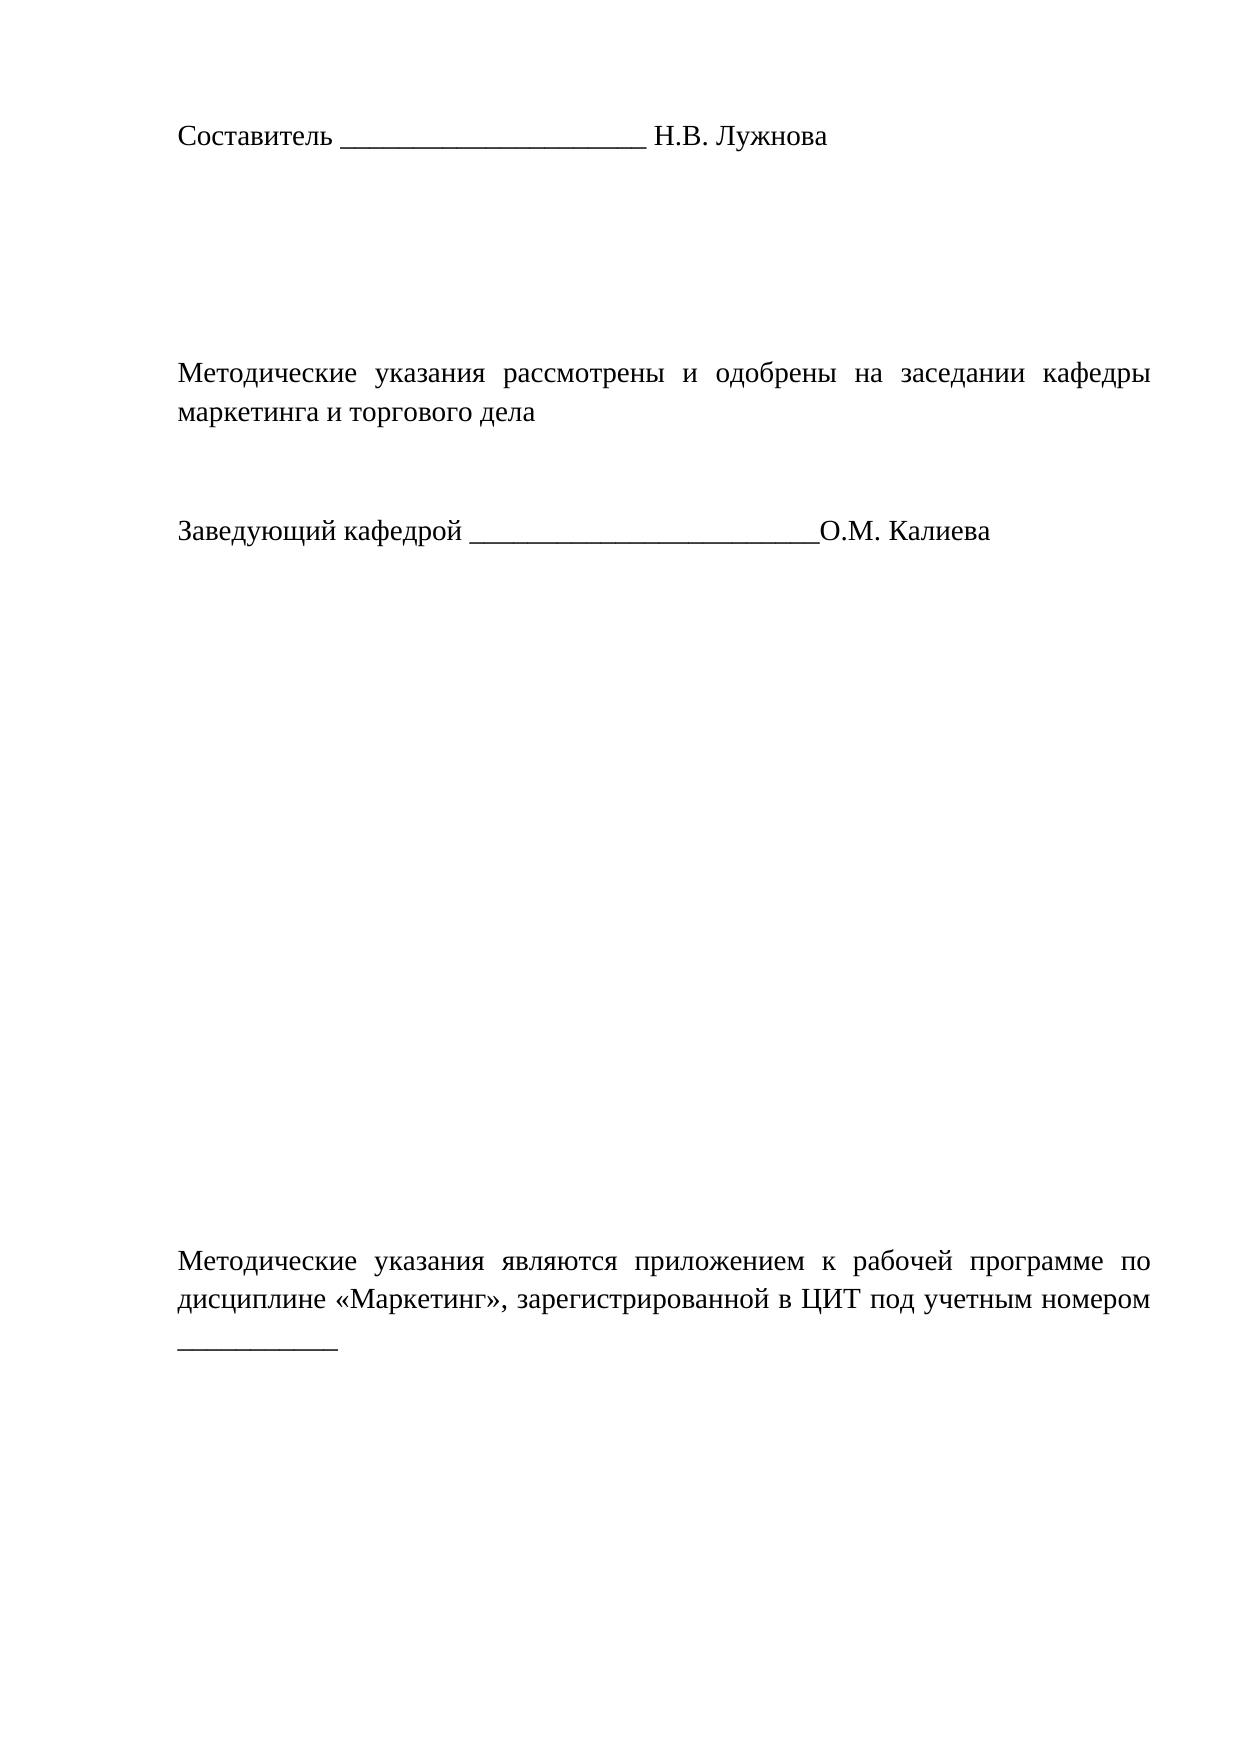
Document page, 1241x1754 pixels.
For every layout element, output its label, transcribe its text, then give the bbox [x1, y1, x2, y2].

text Составитель _____________________ Н.В. Лужнова [177, 118, 1152, 152]
text Методические указания рассмотрены и одобрены на заседании кафедры маркетинга и торгового дела [177, 356, 1152, 428]
text Заведующий кафедрой ________________________О.М. Калиева [177, 513, 1152, 546]
text Методические указания являются приложением к рабочей программе по дисциплине «Маркетинг», зарегистрированной в ЦИТ под учетным номером ___________ [177, 1243, 1152, 1354]
